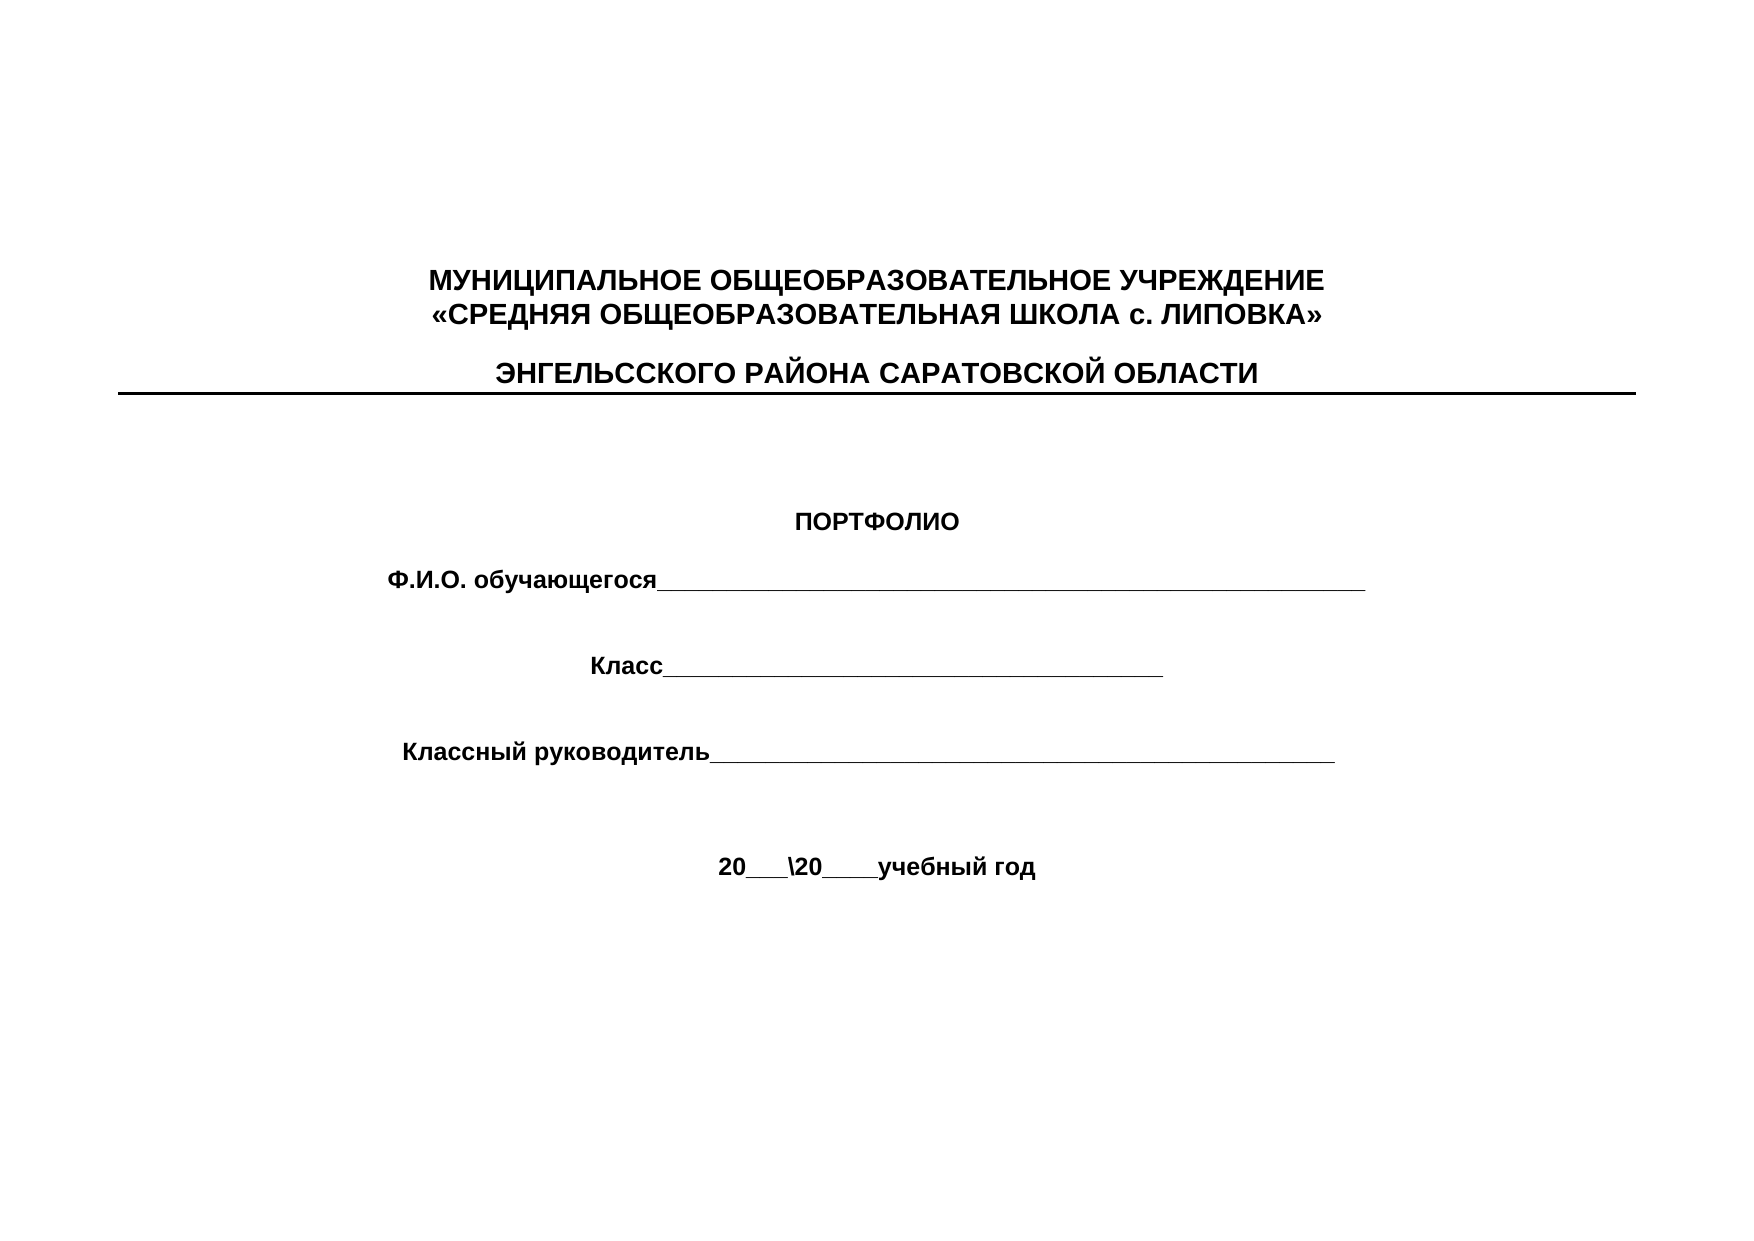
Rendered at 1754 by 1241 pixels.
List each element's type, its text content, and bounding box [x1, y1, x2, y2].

text Классный руководитель_____________________________________________ [118, 737, 1636, 766]
text Ф.И.О. обучающегося___________________________________________________ [118, 565, 1636, 593]
text Класс____________________________________ [118, 651, 1636, 680]
text ЭНГЕЛЬССКОГО РАЙОНА САРАТОВСКОЙ ОБЛАСТИ [118, 356, 1636, 392]
text МУНИЦИПАЛЬНОЕ ОБЩЕОБРАЗОВАТЕЛЬНОЕ УЧРЕЖДЕНИЕ [118, 263, 1636, 297]
text 20___\20____учебный год [118, 852, 1636, 881]
text «СРЕДНЯЯ ОБЩЕОБРАЗОВАТЕЛЬНАЯ ШКОЛА с. ЛИПОВКА» [118, 297, 1636, 331]
text ПОРТФОЛИО [118, 507, 1636, 536]
